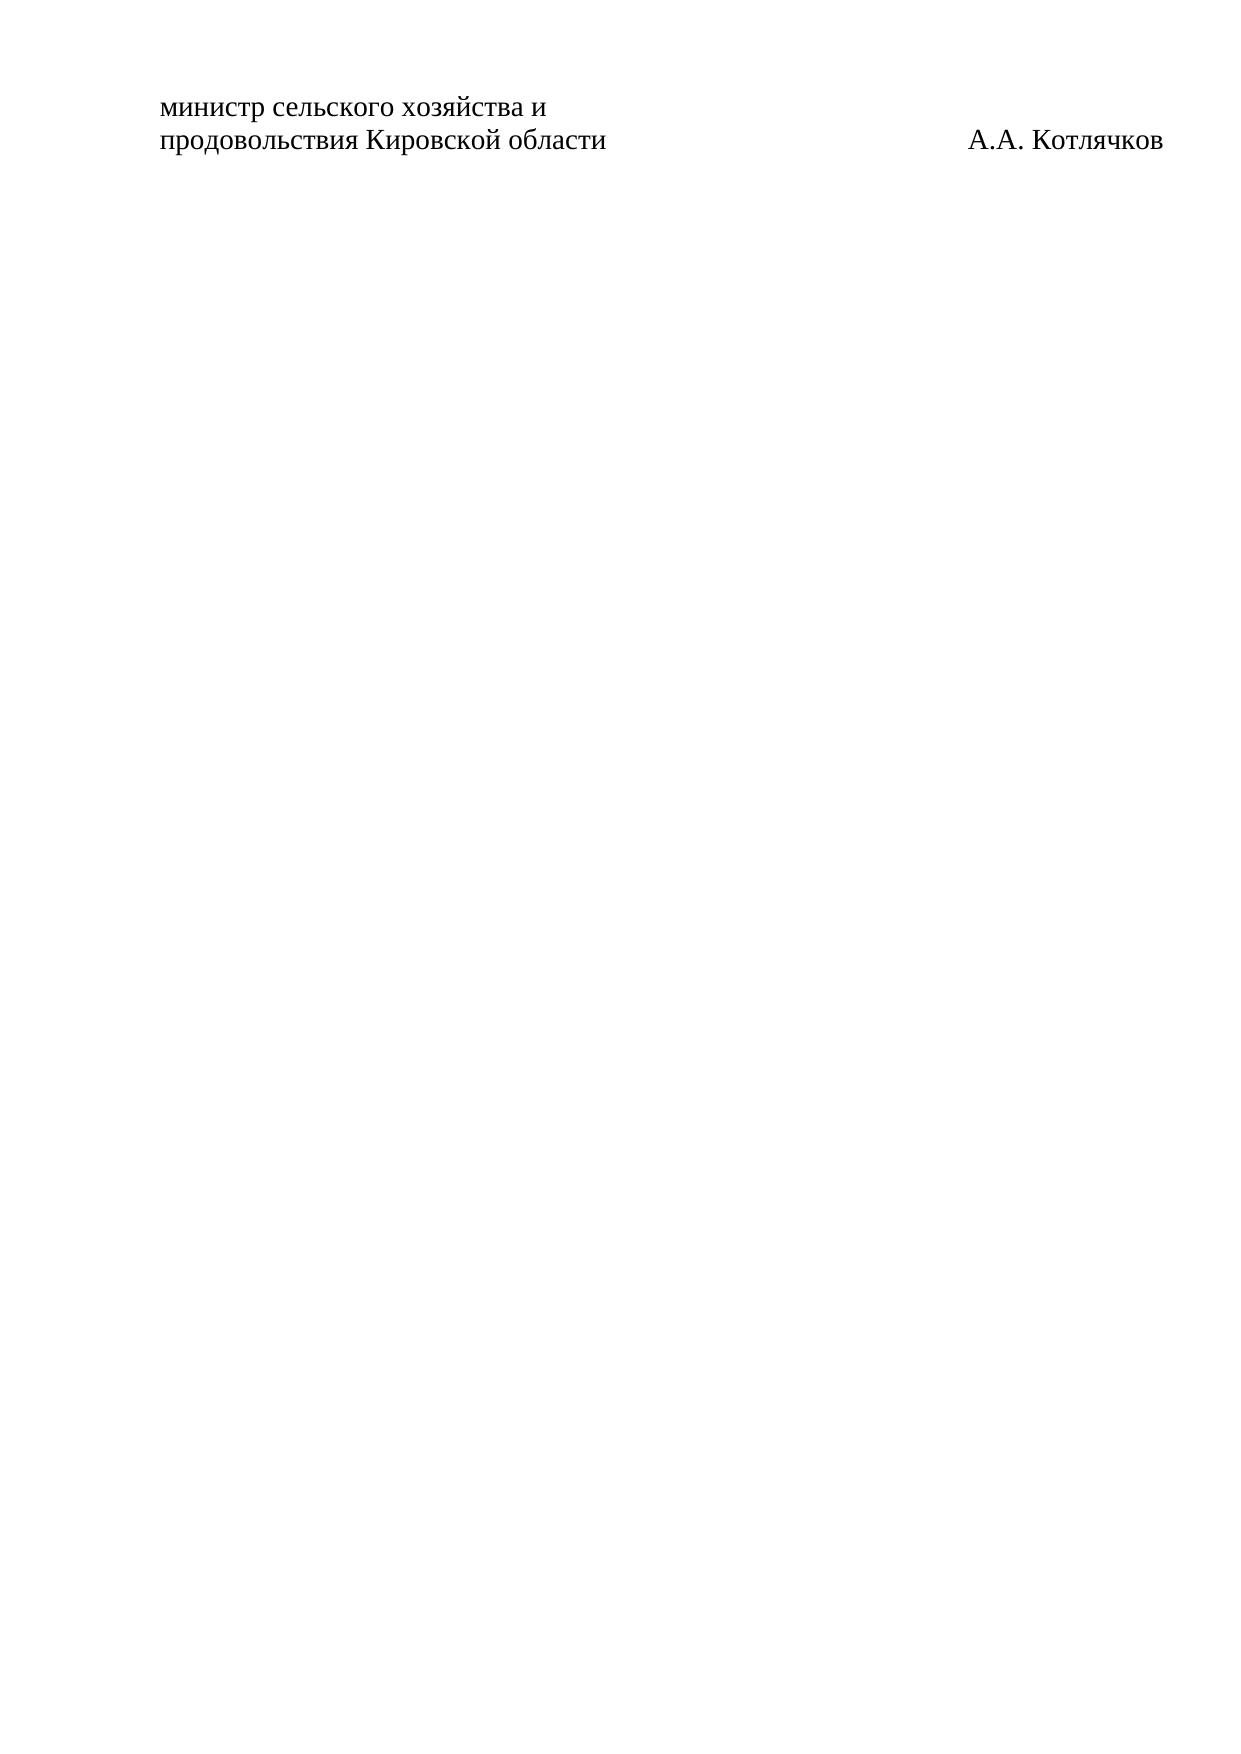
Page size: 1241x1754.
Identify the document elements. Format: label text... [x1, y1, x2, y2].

text министр сельского хозяйства и [159, 89, 1152, 122]
text продовольствия Кировской области А.А. Котлячков [159, 122, 1152, 156]
